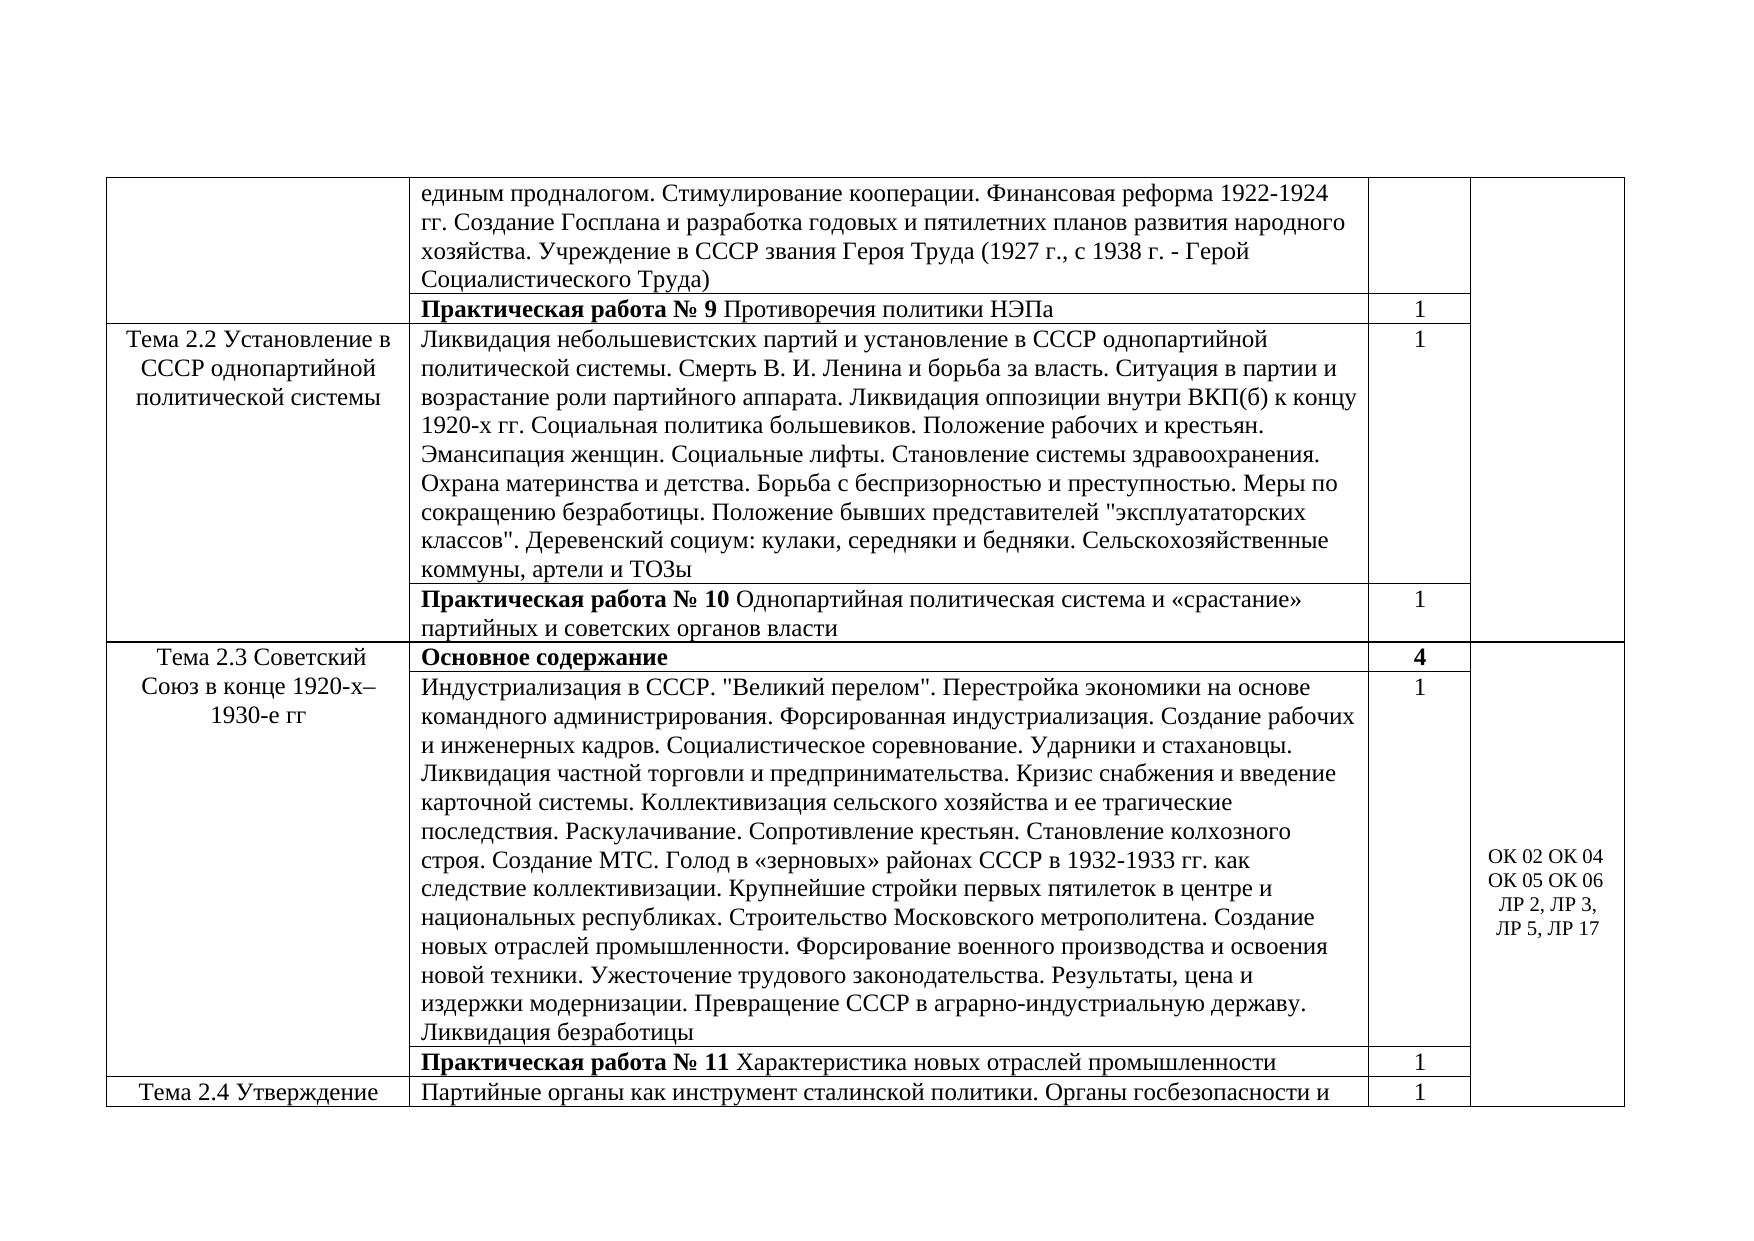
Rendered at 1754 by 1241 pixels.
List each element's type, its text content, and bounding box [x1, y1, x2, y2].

table_cell 1 [1369, 178, 1470, 293]
table_cell 1 [1369, 1047, 1470, 1076]
table_cell Практическая работа № 10 Однопартийная политическая система и «срастание» партийных и советских органов власти [410, 584, 1368, 641]
table_cell Тема 2.3 Советский Союз в конце 1920-х– 1930-е гг [107, 643, 409, 1076]
table_cell Тема 2.2 Установление в СССР однопартийной политической системы [107, 324, 409, 641]
table_cell 1 [1369, 294, 1470, 323]
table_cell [410, 178, 1368, 293]
table_cell Индустриализация в СССР. "Великий перелом". Перестройка экономики на основе командного администрирования. Форсированная индустриализация. Создание рабочих и инженерных кадров. Социалистическое соревнование. Ударники и стахановцы. Ликвидация частной торговли и предпринимательства. Кризис снабжения и введение карточной системы. Коллективизация сельского хозяйства и ее трагические последствия. Раскулачивание. Сопротивление крестьян. Становление колхозного строя. Создание МТС. Голод в «зерновых» районах СССР в 1932-1933 гг. как следствие коллективизации. Крупнейшие стройки первых пятилеток в центре и национальных республиках. Строительство Московского метрополитена. Создание новых отраслей промышленности. Форсирование военного производства и освоения новой техники. Ужесточение трудового законодательства. Результаты, цена и издержки модернизации. Превращение СССР в аграрно-индустриальную державу. Ликвидация безработицы [410, 672, 1368, 1046]
table_cell 1 [1369, 672, 1470, 1046]
table_cell 1 [1369, 584, 1470, 641]
table_cell ОК 02 ОК 04 ОК 05 ОК 06 ЛР 2, ЛР 3, ЛР 5, ЛР 17 [1471, 643, 1624, 1106]
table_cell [410, 1077, 1368, 1106]
table_cell Основное содержание [410, 643, 1368, 671]
table_cell 1 [1369, 1077, 1470, 1106]
table_cell Практическая работа № 9 Противоречия политики НЭПа [410, 294, 1368, 323]
table_cell Практическая работа № 11 Характеристика новых отраслей промышленности [410, 1047, 1368, 1076]
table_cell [107, 1077, 409, 1106]
table_cell 4 [1369, 643, 1470, 671]
table_cell Ликвидация небольшевистских партий и установление в СССР однопартийной политической системы. Смерть В. И. Ленина и борьба за власть. Ситуация в партии и возрастание роли партийного аппарата. Ликвидация оппозиции внутри ВКП(б) к концу 1920-х гг. Социальная политика большевиков. Положение рабочих и крестьян. Эмансипация женщин. Социальные лифты. Становление системы здравоохранения. Охрана материнства и детства. Борьба с беспризорностью и преступностью. Меры по сокращению безработицы. Положение бывших представителей "эксплуататорских классов". Деревенский социум: кулаки, середняки и бедняки. Сельскохозяйственные коммуны, артели и ТОЗы [410, 324, 1368, 583]
table_cell 1 [1369, 324, 1470, 583]
